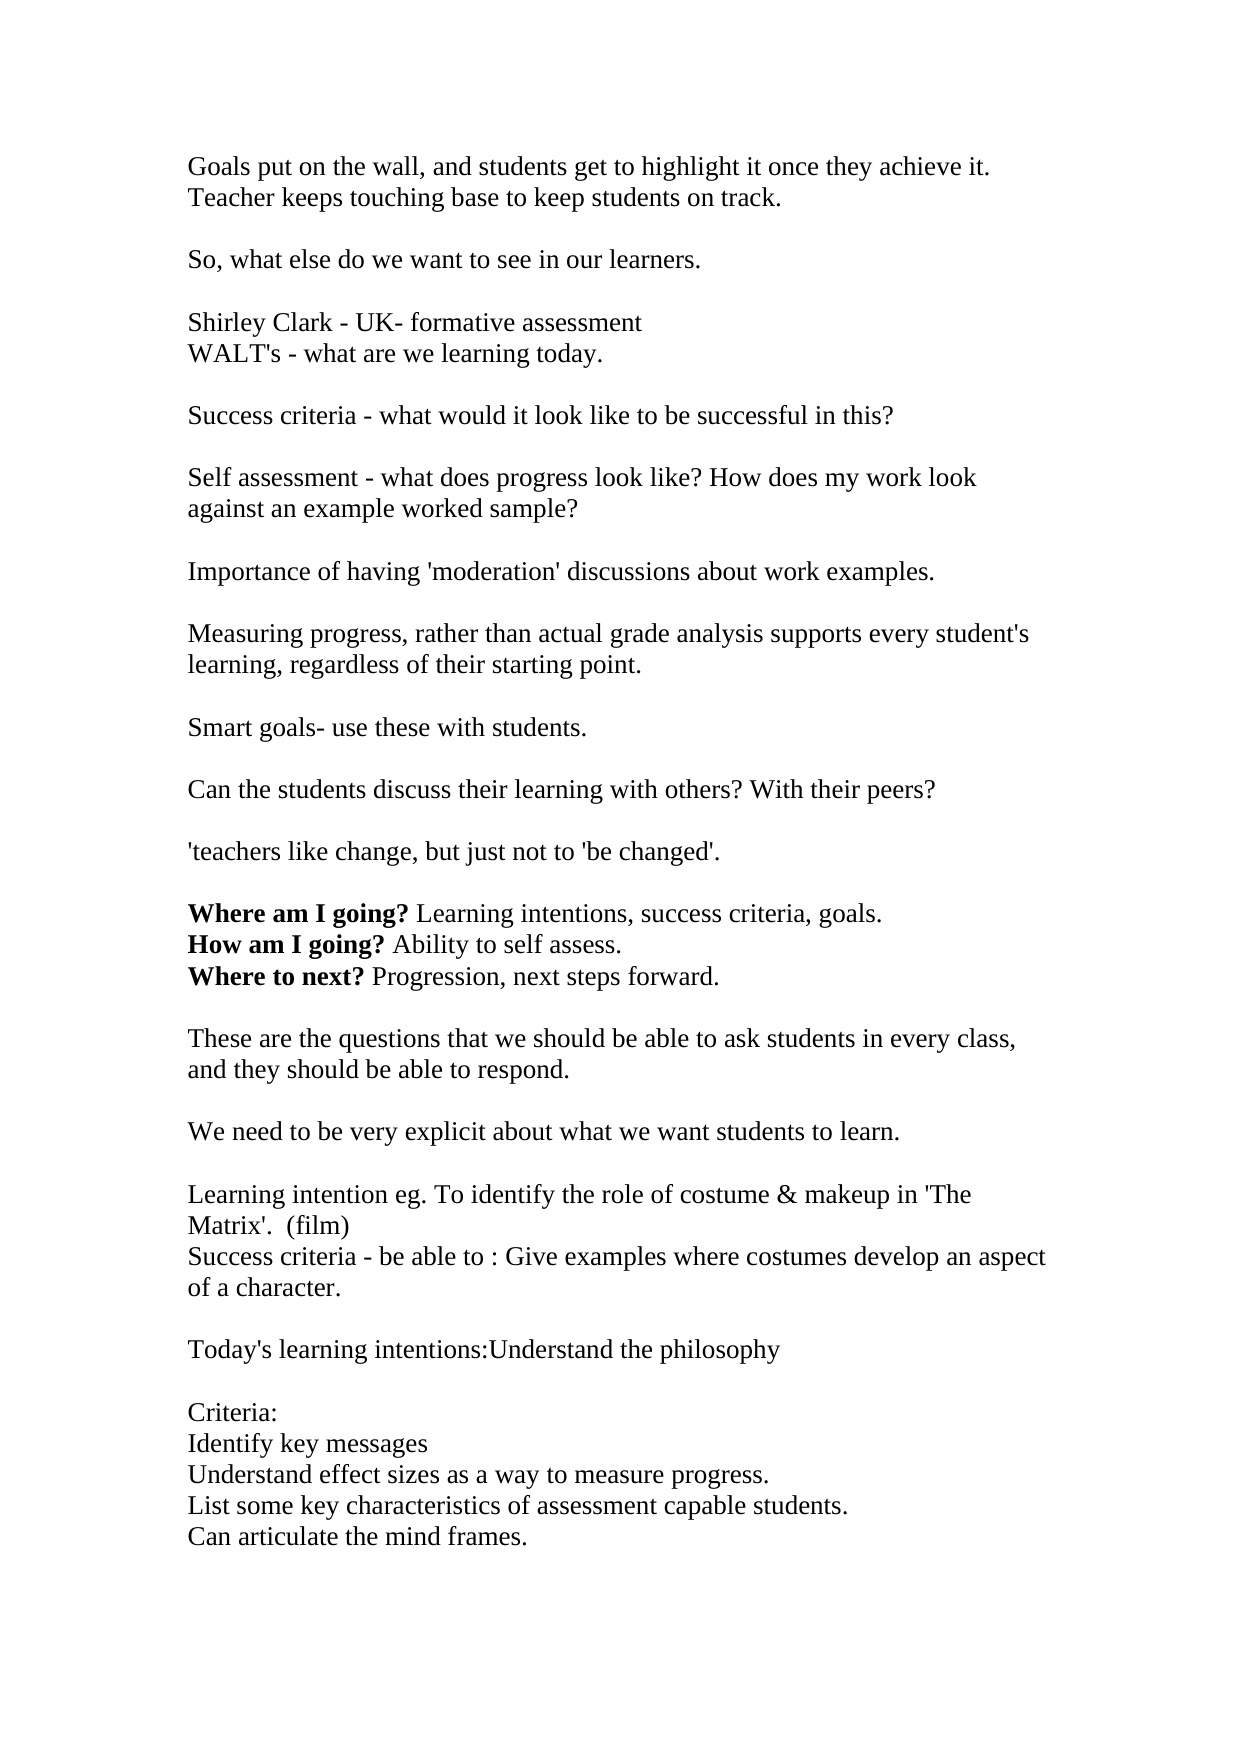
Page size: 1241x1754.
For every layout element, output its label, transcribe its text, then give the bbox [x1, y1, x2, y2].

text So, what else do we want to see in our learners. [187, 243, 1053, 274]
text Self assessment - what does progress look like? How does my work look against an example worked sample? [187, 461, 1053, 524]
text Today's learning intentions:Understand the philosophy [187, 1333, 1053, 1365]
text We need to be very explicit about what we want students to learn. [187, 1116, 1053, 1147]
text Learning intention eg. To identify the role of costume & makeup in 'The Matrix'. (film) [187, 1178, 1053, 1240]
text Success criteria - be able to : Give examples where costumes develop an aspect of a character. [187, 1240, 1053, 1302]
text Understand effect sizes as a way to measure progress. [187, 1458, 1053, 1489]
text Criteria: [187, 1396, 1053, 1427]
text WALT's - what are we learning today. [187, 337, 1053, 368]
text How am I going? Ability to self assess. [187, 929, 1053, 960]
text List some key characteristics of assessment capable students. [187, 1489, 1053, 1520]
text Shirley Clark - UK- formative assessment [187, 306, 1053, 337]
text Success criteria - what would it look like to be successful in this? [187, 399, 1053, 430]
text 'teachers like change, but just not to 'be changed'. [187, 835, 1053, 866]
text Measuring progress, rather than actual grade analysis supports every student's learning, regardless of their starting point. [187, 617, 1053, 679]
text Where am I going? Learning intentions, success criteria, goals. [187, 897, 1053, 929]
text Smart goals- use these with students. [187, 711, 1053, 742]
text Goals put on the wall, and students get to highlight it once they achieve it. Teacher keeps touching base to keep students on track. [187, 150, 1053, 212]
text Can articulate the mind frames. [187, 1520, 1053, 1552]
text These are the questions that we should be able to ask students in every class, and they should be able to respond. [187, 1022, 1053, 1084]
text Where to next? Progression, next steps forward. [187, 960, 1053, 991]
text Importance of having 'moderation' discussions about work examples. [187, 555, 1053, 586]
text Can the students discuss their learning with others? With their peers? [187, 773, 1053, 804]
text Identify key messages [187, 1427, 1053, 1458]
